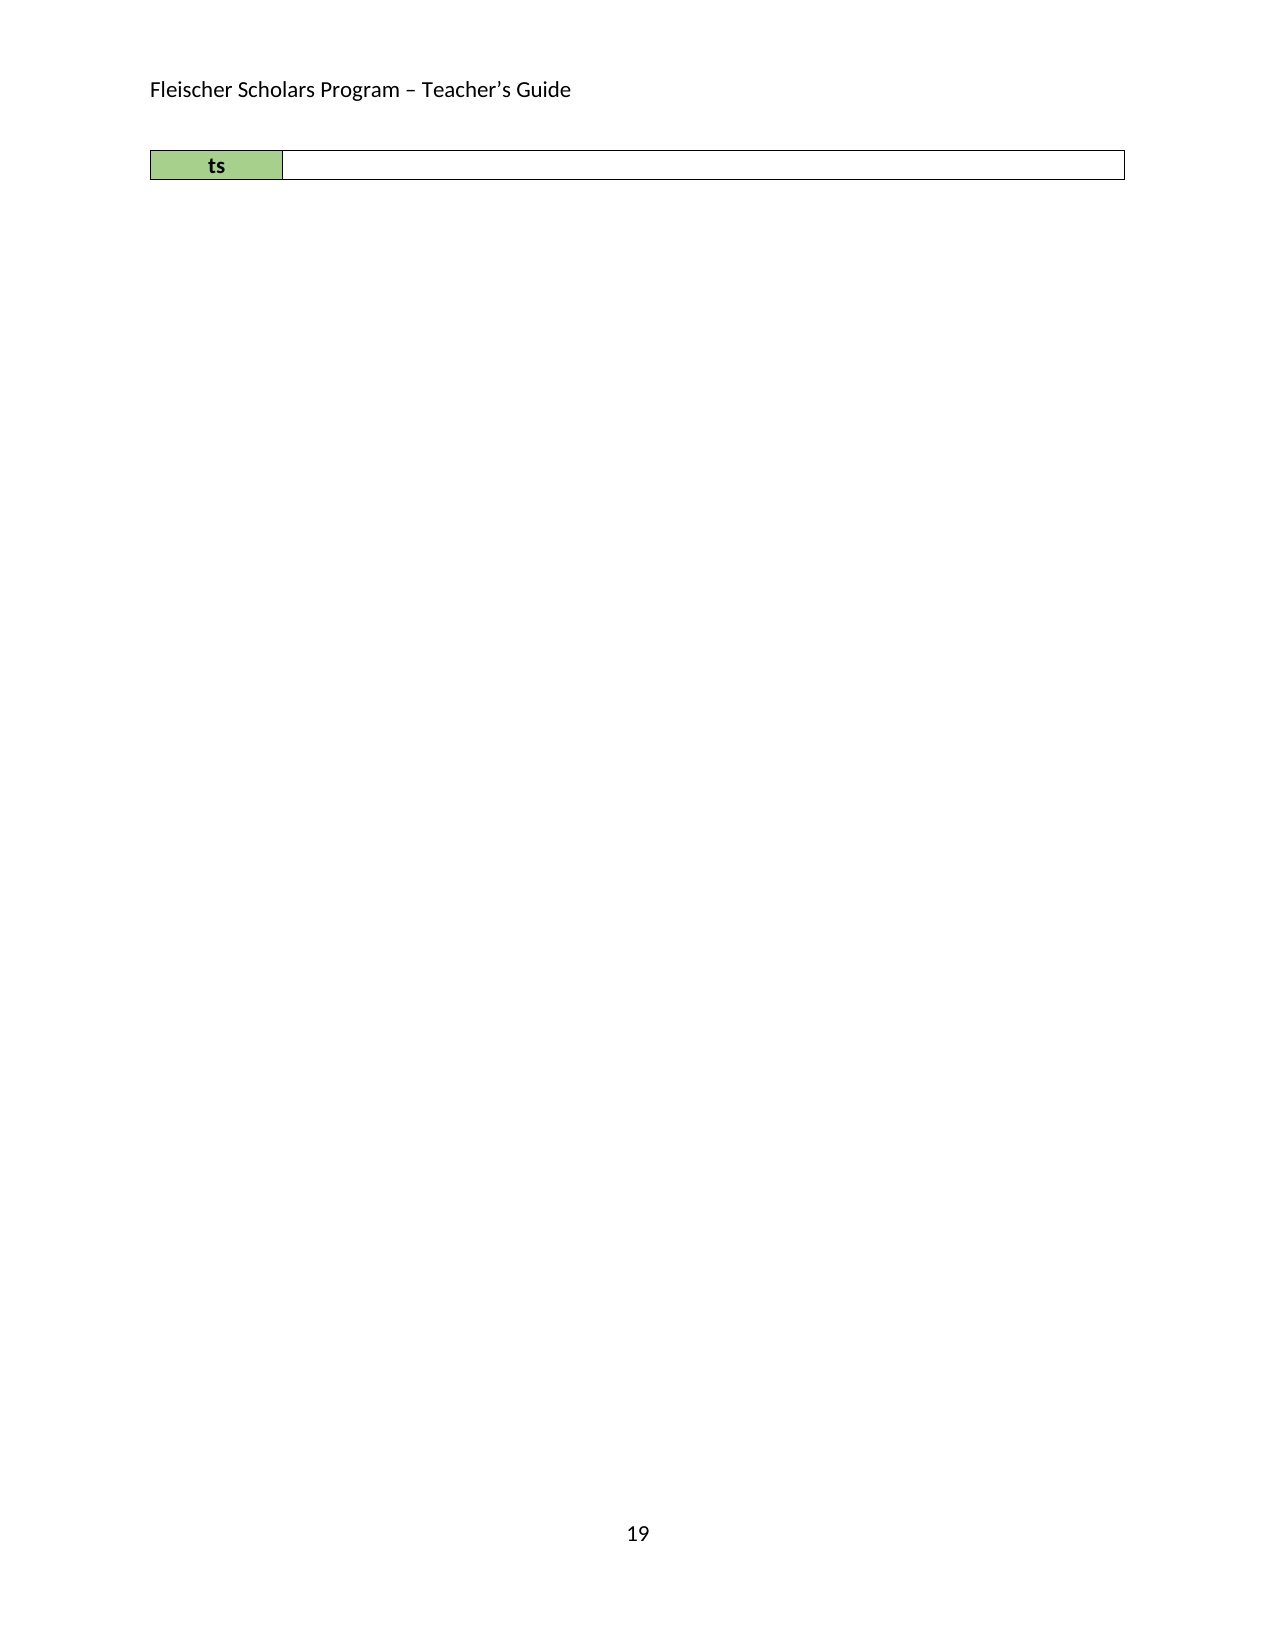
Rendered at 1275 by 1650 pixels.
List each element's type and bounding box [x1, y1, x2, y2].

table_cell [283, 151, 1124, 179]
table_cell [151, 151, 282, 179]
